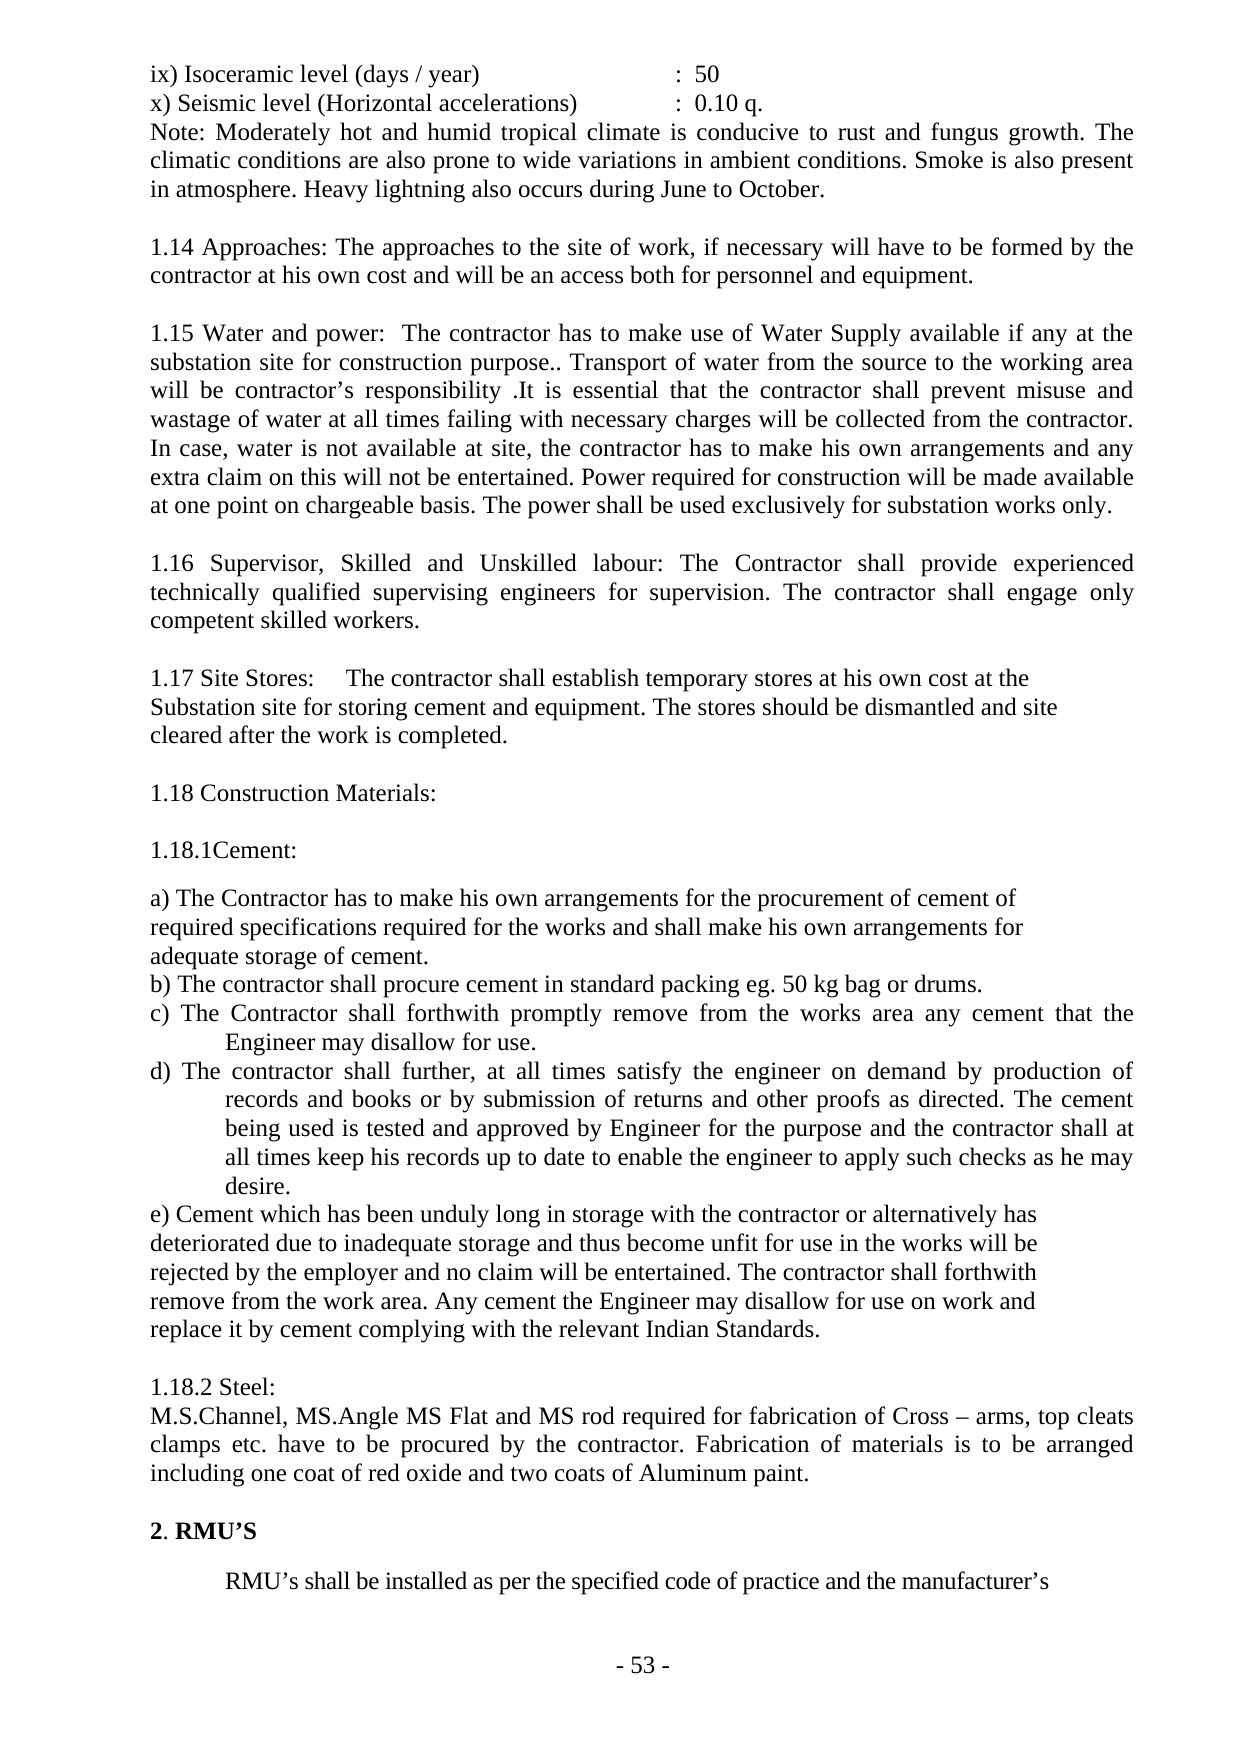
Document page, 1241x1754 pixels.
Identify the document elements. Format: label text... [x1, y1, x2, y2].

text x) Seismic level (Horizontal accelerations) : 0.10 q. [150, 88, 1135, 117]
text adequate storage of cement. [150, 941, 1135, 969]
text c) The Contractor shall forthwith promptly remove from the works area any cement that the Engineer may disallow for use. [150, 998, 1135, 1056]
list 1.18.1Cement: [150, 835, 1135, 864]
list 1.17 Site Stores: The contractor shall establish temporary stores at his own cost at the Substation site for storing cement and equipment. The stores should be dismantled and site cleared after the work is completed. [150, 663, 1135, 749]
list 1.16 Supervisor, Skilled and Unskilled labour: The Contractor shall provide experienced technically qualified supervising engineers for supervision. The contractor shall engage only competent skilled workers. [150, 548, 1135, 634]
list 1.18.2 Steel: [150, 1372, 1135, 1401]
list 1.15 Water and power: The contractor has to make use of Water Supply available if any at the substation site for construction purpose.. Transport of water from the source to the working area will be contractor’s responsibility .It is essential that the contractor shall prevent misuse and wastage of water at all times failing with necessary charges will be collected from the contractor. In case, water is not available at site, the contractor has to make his own arrangements and any extra claim on this will not be entertained. Power required for construction will be made available at one point on chargeable basis. The power shall be used exclusively for substation works only. [150, 318, 1135, 519]
text rejected by the employer and no claim will be entertained. The contractor shall forthwith [150, 1257, 1135, 1286]
text required specifications required for the works and shall make his own arrangements for [150, 912, 1135, 941]
text a) The Contractor has to make his own arrangements for the procurement of cement of [150, 883, 1135, 912]
text remove from the work area. Any cement the Engineer may disallow for use on work and [150, 1286, 1135, 1314]
text ix) Isoceramic level (days / year) : 50 [150, 59, 1135, 88]
text deteriorated due to inadequate storage and thus become unfit for use in the works will be [150, 1228, 1135, 1257]
text e) Cement which has been unduly long in storage with the contractor or alternatively has [150, 1199, 1135, 1228]
text replace it by cement complying with the relevant Indian Standards. [150, 1314, 1135, 1343]
text RMU’s shall be installed as per the specified code of practice and the manufacturer’s [150, 1566, 1135, 1595]
text 1.14 Approaches: The approaches to the site of work, if necessary will have to be formed by the contractor at his own cost and will be an access both for personnel and equipment. [150, 232, 1135, 289]
text 2. RMU’S [150, 1516, 1135, 1544]
text Note: Moderately hot and humid tropical climate is conducive to rust and fungus growth. The climatic conditions are also prone to wide variations in ambient conditions. Smoke is also present in atmosphere. Heavy lightning also occurs during June to October. [150, 117, 1135, 203]
text d) The contractor shall further, at all times satisfy the engineer on demand by production of records and books or by submission of returns and other proofs as directed. The cement being used is tested and approved by Engineer for the purpose and the contractor shall at all times keep his records up to date to enable the engineer to apply such checks as he may desire. [150, 1056, 1135, 1199]
text M.S.Channel, MS.Angle MS Flat and MS rod required for fabrication of Cross – arms, top cleats clamps etc. have to be procured by the contractor. Fabrication of materials is to be arranged including one coat of red oxide and two coats of Aluminum paint. [150, 1401, 1135, 1487]
list 1.18 Construction Materials: [150, 749, 1135, 807]
text b) The contractor shall procure cement in standard packing eg. 50 kg bag or drums. [150, 969, 1135, 998]
